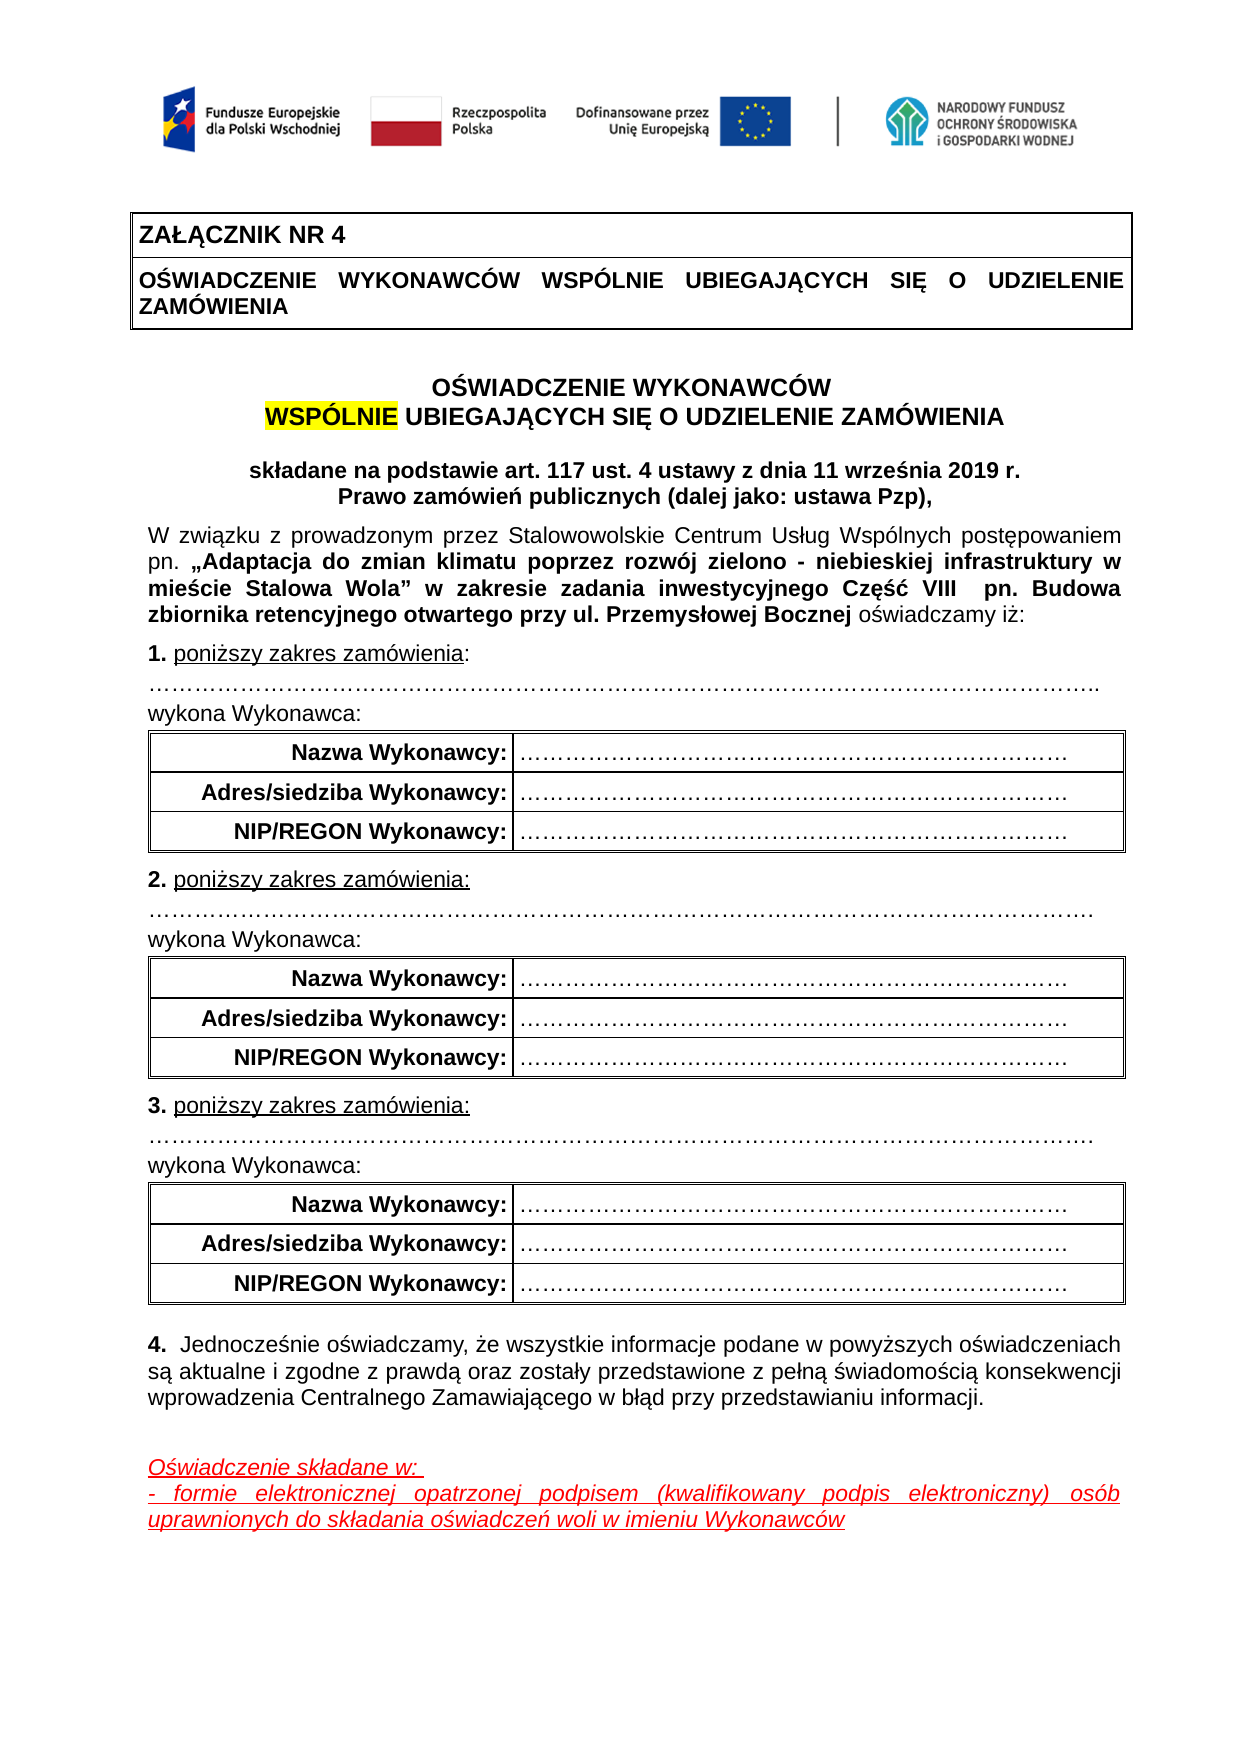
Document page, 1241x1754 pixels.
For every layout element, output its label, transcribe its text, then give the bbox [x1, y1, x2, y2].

table_header Nazwa Wykonawcy: [151, 734, 512, 771]
text 2. poniższy zakres zamówienia: [148, 866, 1122, 892]
text ……………………………………………………………………………………………………………. [148, 896, 1122, 922]
text Oświadczenie składane w: [148, 1453, 1122, 1480]
table_cell Adres/siedziba Wykonawcy: [151, 999, 512, 1037]
table_header Nazwa Wykonawcy: [151, 1185, 512, 1223]
text 4. Jednocześnie oświadczamy, że wszystkie informacje podane w powyższych oświadczeniach są aktualne i zgodne z prawdą oraz zostały przedstawione z pełną świadomością konsekwencji wprowadzenia Centralnego Zamawiającego w błąd przy przedstawianiu informacji. [148, 1331, 1122, 1410]
text wykona Wykonawca: [148, 1152, 1122, 1178]
text wykona Wykonawca: [148, 700, 1122, 726]
table_cell NIP/REGON Wykonawcy: [151, 1264, 512, 1302]
table_header ……………………………………………………………… [514, 1185, 1123, 1223]
table_cell ……………………………………………………………… [514, 812, 1123, 850]
table_cell ……………………………………………………………… [514, 773, 1123, 811]
text W związku z prowadzonym przez Stalowowolskie Centrum Usług Wspólnych postępowaniem pn. „Adaptacja do zmian klimatu poprzez rozwój zielono - niebieskiej infrastruktury w mieście Stalowa Wola” w zakresie zadania inwestycyjnego Część VIII pn. Budowa zbiornika retencyjnego otwartego przy ul. Przemysłowej Bocznej oświadczamy iż: [148, 522, 1122, 627]
table_cell OŚWIADCZENIE WYKONAWCÓW WSPÓLNIE UBIEGAJĄCYCH SIĘ O UDZIELENIE ZAMÓWIENIA [133, 258, 1131, 328]
text 1. poniższy zakres zamówienia: [148, 640, 1122, 666]
text …………………………………………………………………………………………………………….. [148, 670, 1122, 696]
table_cell NIP/REGON Wykonawcy: [151, 812, 512, 850]
table_cell Adres/siedziba Wykonawcy: [151, 773, 512, 811]
text - formie elektronicznej opatrzonej podpisem (kwalifikowany podpis elektroniczny) osób uprawnionych do składania oświadczeń woli w imieniu Wykonawców [148, 1480, 1122, 1533]
table_cell ……………………………………………………………… [514, 999, 1123, 1037]
table_cell Adres/siedziba Wykonawcy: [151, 1225, 512, 1262]
table_cell ……………………………………………………………… [514, 1264, 1123, 1302]
text składane na podstawie art. 117 ust. 4 ustawy z dnia 11 września 2019 r. [148, 457, 1122, 483]
table_header Nazwa Wykonawcy: [151, 959, 512, 997]
text ……………………………………………………………………………………………………………. [148, 1122, 1122, 1148]
picture [147, 59, 1093, 188]
table_header ……………………………………………………………… [514, 734, 1123, 771]
text 3. poniższy zakres zamówienia: [148, 1092, 1122, 1118]
text wykona Wykonawca: [148, 926, 1122, 952]
table_cell NIP/REGON Wykonawcy: [151, 1038, 512, 1076]
table_header ZAŁĄCZNIK NR 4 [133, 214, 1131, 256]
table_cell ……………………………………………………………… [514, 1225, 1123, 1262]
text Prawo zamówień publicznych (dalej jako: ustawa Pzp), [148, 483, 1122, 509]
table_cell ……………………………………………………………… [514, 1038, 1123, 1076]
text OŚWIADCZENIE WYKONAWCÓW WSPÓLNIE UBIEGAJĄCYCH SIĘ O UDZIELENIE ZAMÓWIENIA [148, 373, 1122, 430]
table_header ……………………………………………………………… [514, 959, 1123, 997]
